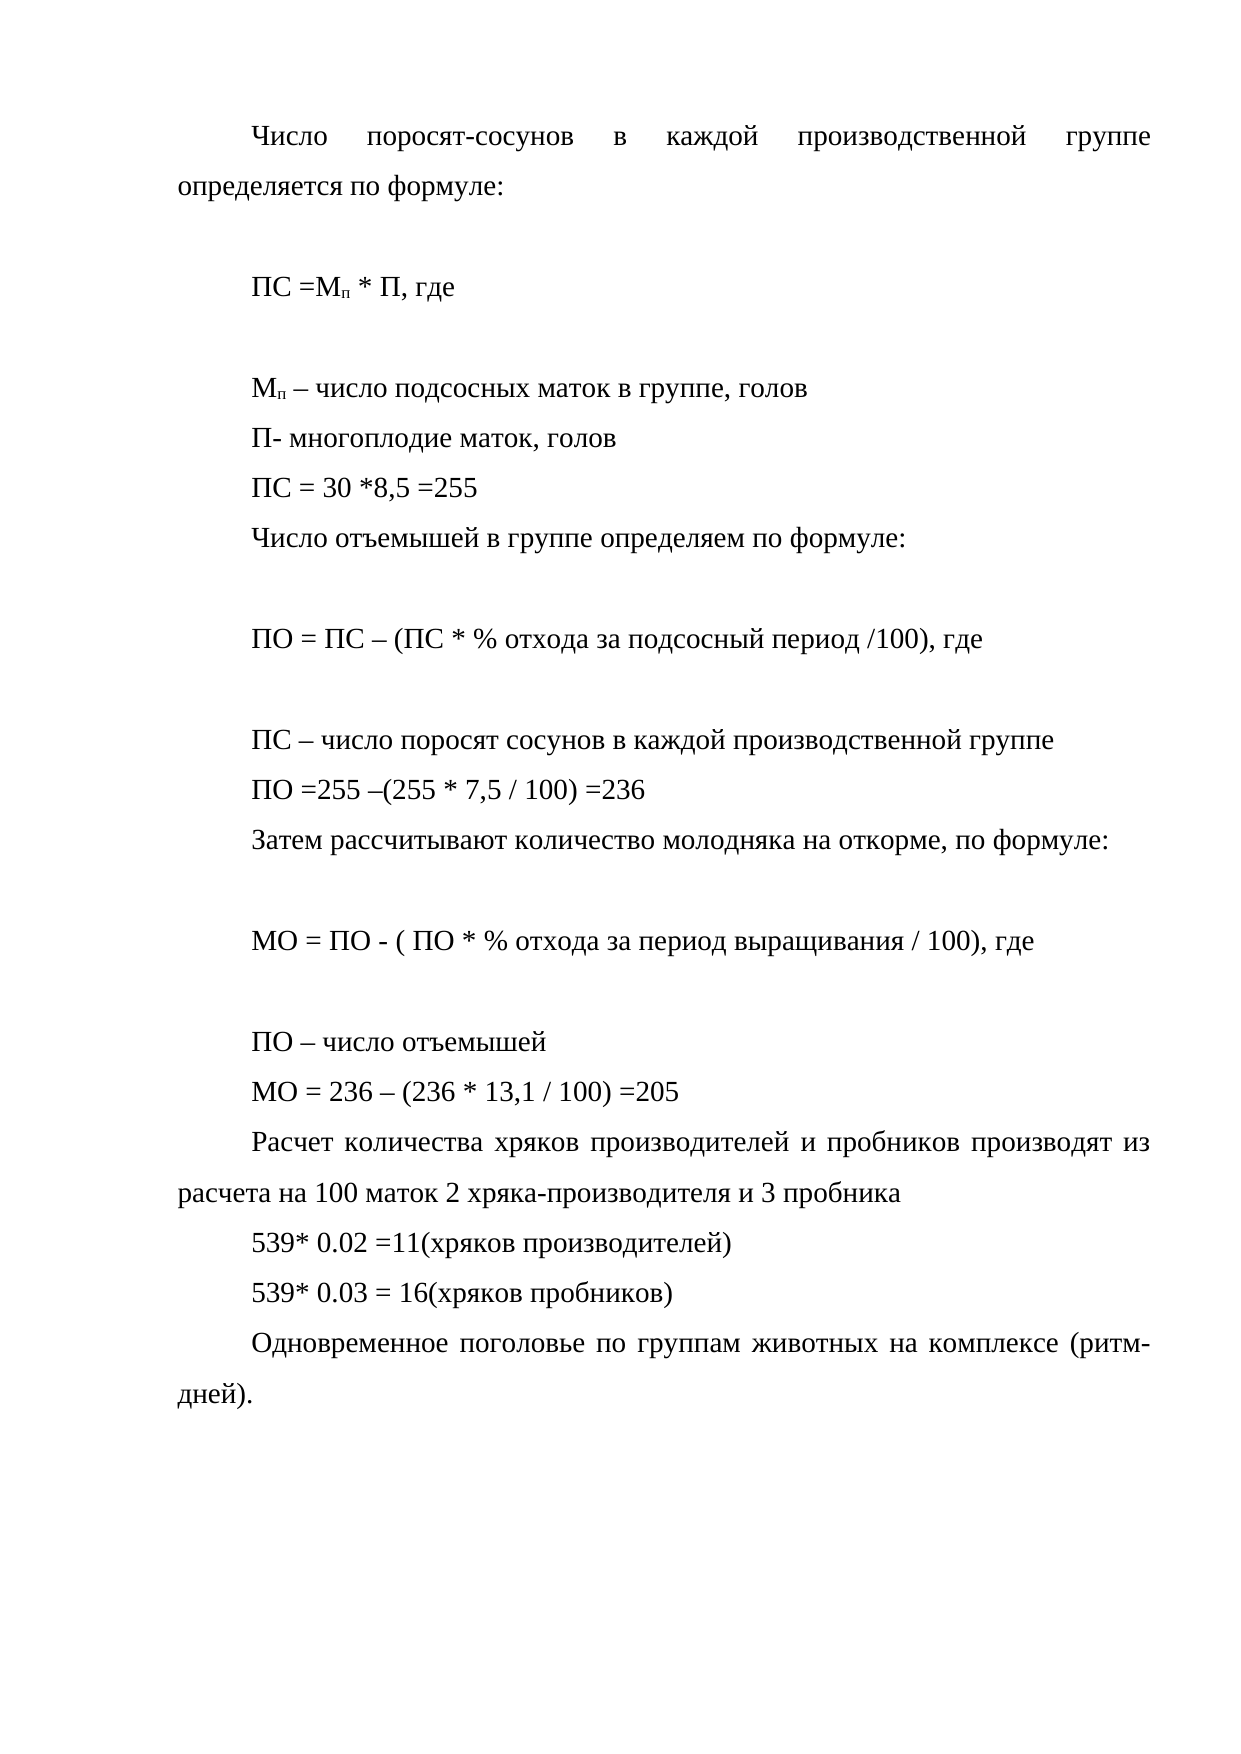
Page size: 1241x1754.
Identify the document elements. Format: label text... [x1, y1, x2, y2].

text Число отъемышей в группе определяем по формуле: [177, 521, 1152, 554]
text ПО – число отъемышей [177, 1024, 1152, 1057]
text МО = ПО - ( ПО * % отхода за период выращивания / 100), где [177, 923, 1152, 957]
text Одновременное поголовье по группам животных на комплексе (ритм-дней). [177, 1326, 1152, 1409]
text ПС – число поросят сосунов в каждой производственной группе [177, 722, 1152, 755]
text 539* 0.02 =11(хряков производителей) [177, 1225, 1152, 1258]
text 539* 0.03 = 16(хряков пробников) [177, 1275, 1152, 1309]
text П- многоплодие маток, голов [177, 420, 1152, 453]
text Мп – число подсосных маток в группе, голов [177, 370, 1152, 403]
text Затем рассчитывают количество молодняка на откорме, по формуле: [177, 822, 1152, 856]
text Число поросят-сосунов в каждой производственной группе определяется по формуле: [177, 118, 1152, 202]
text МО = 236 – (236 * 13,1 / 100) =205 [177, 1074, 1152, 1108]
text ПО = ПС – (ПС * % отхода за подсосный период /100), где [177, 621, 1152, 655]
text ПС = 30 *8,5 =255 [177, 470, 1152, 504]
text ПО =255 –(255 * 7,5 / 100) =236 [177, 772, 1152, 806]
text Расчет количества хряков производителей и пробников производят из расчета на 100 маток 2 хряка-производителя и 3 пробника [177, 1124, 1152, 1208]
text ПС =Мп * П, где [177, 269, 1152, 303]
